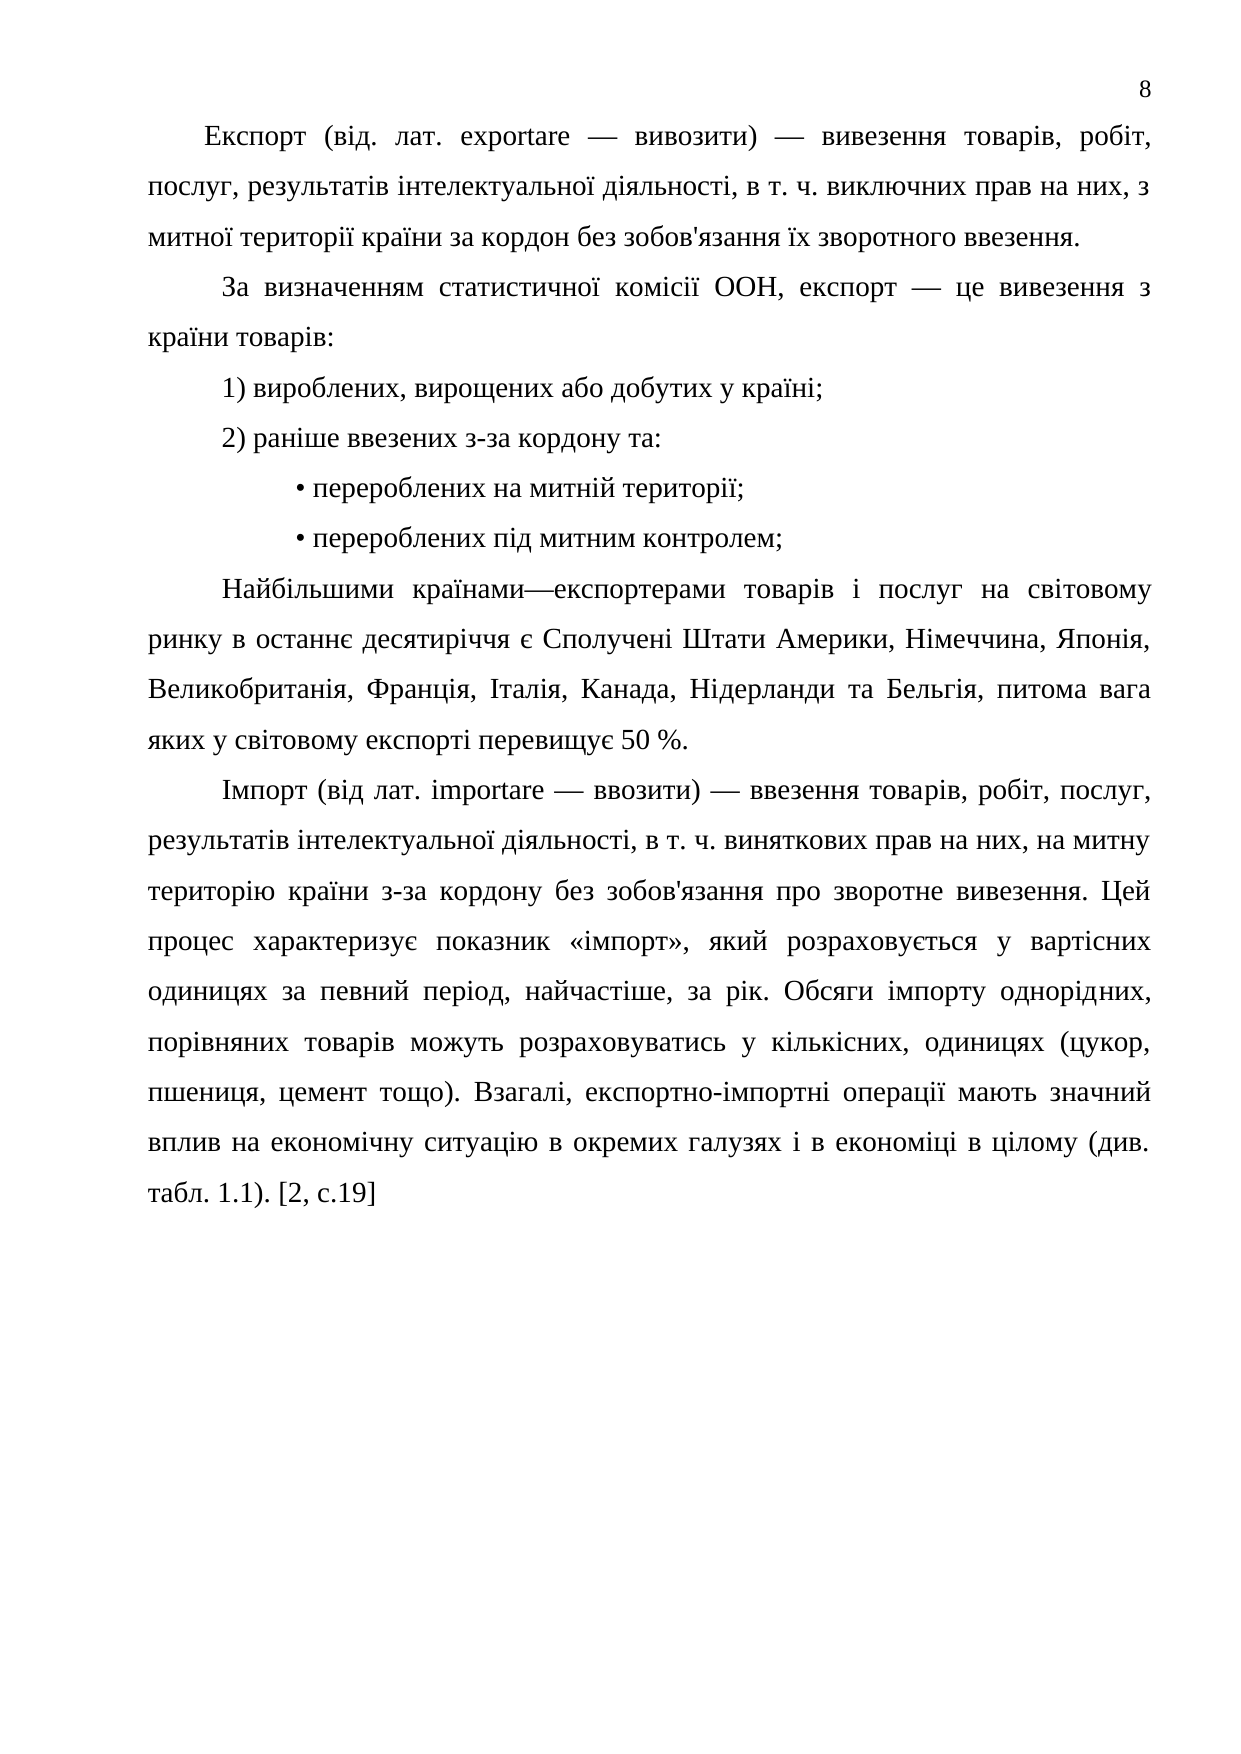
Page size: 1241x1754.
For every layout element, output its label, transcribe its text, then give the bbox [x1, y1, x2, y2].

text Експорт (від. лат. exportare — вивозити) — вивезення товарів, робіт, послуг, результатів інтелектуальної діяльності, в т. ч. виключних прав на них, з митної території країни за кордон без зобов'язання їх зворотного ввезення. [148, 118, 1152, 252]
text 1) вироблених, вирощених або добутих у країні; [148, 370, 1152, 403]
text Найбільшими країнами—експортерами товарів і послуг на світовому ринку в останнє десятиріччя є Сполучені Штати Америки, Німеччина, Японія, Великобританія, Франція, Італія, Канада, Нідерланди та Бельгія, питома вага яких у світовому експорті перевищує 50 %. [148, 571, 1152, 755]
text • перероблених на митній території; [221, 470, 1152, 504]
text За визначенням статистичної комісії ООН, експорт — це вивезення з країни товарів: [148, 269, 1152, 353]
text 2) раніше ввезених з-за кордону та: [148, 420, 1152, 453]
text • перероблених під митним контролем; [221, 521, 1152, 554]
text Імпорт (від лат. importare — ввозити) — ввезення товарів, робіт, послуг, результатів інтелектуальної діяльності, в т. ч. виняткових прав на них, на митну територію країни з-за кордону без зобов'язання про зворотне вивезення. Цей процес характеризує показник «імпорт», який розраховується у вартісних одиницях за певний період, найчастіше, за рік. Обсяги імпорту однорідних, порівняних товарів можуть розраховуватись у кількісних, одиницях (цукор, пшениця, цемент тощо). Взагалі, експортно-імпортні операції мають значний вплив на економічну ситуацію в окремих галузях і в економіці в цілому (див. табл. 1.1). [2, c.19] [148, 772, 1152, 1208]
